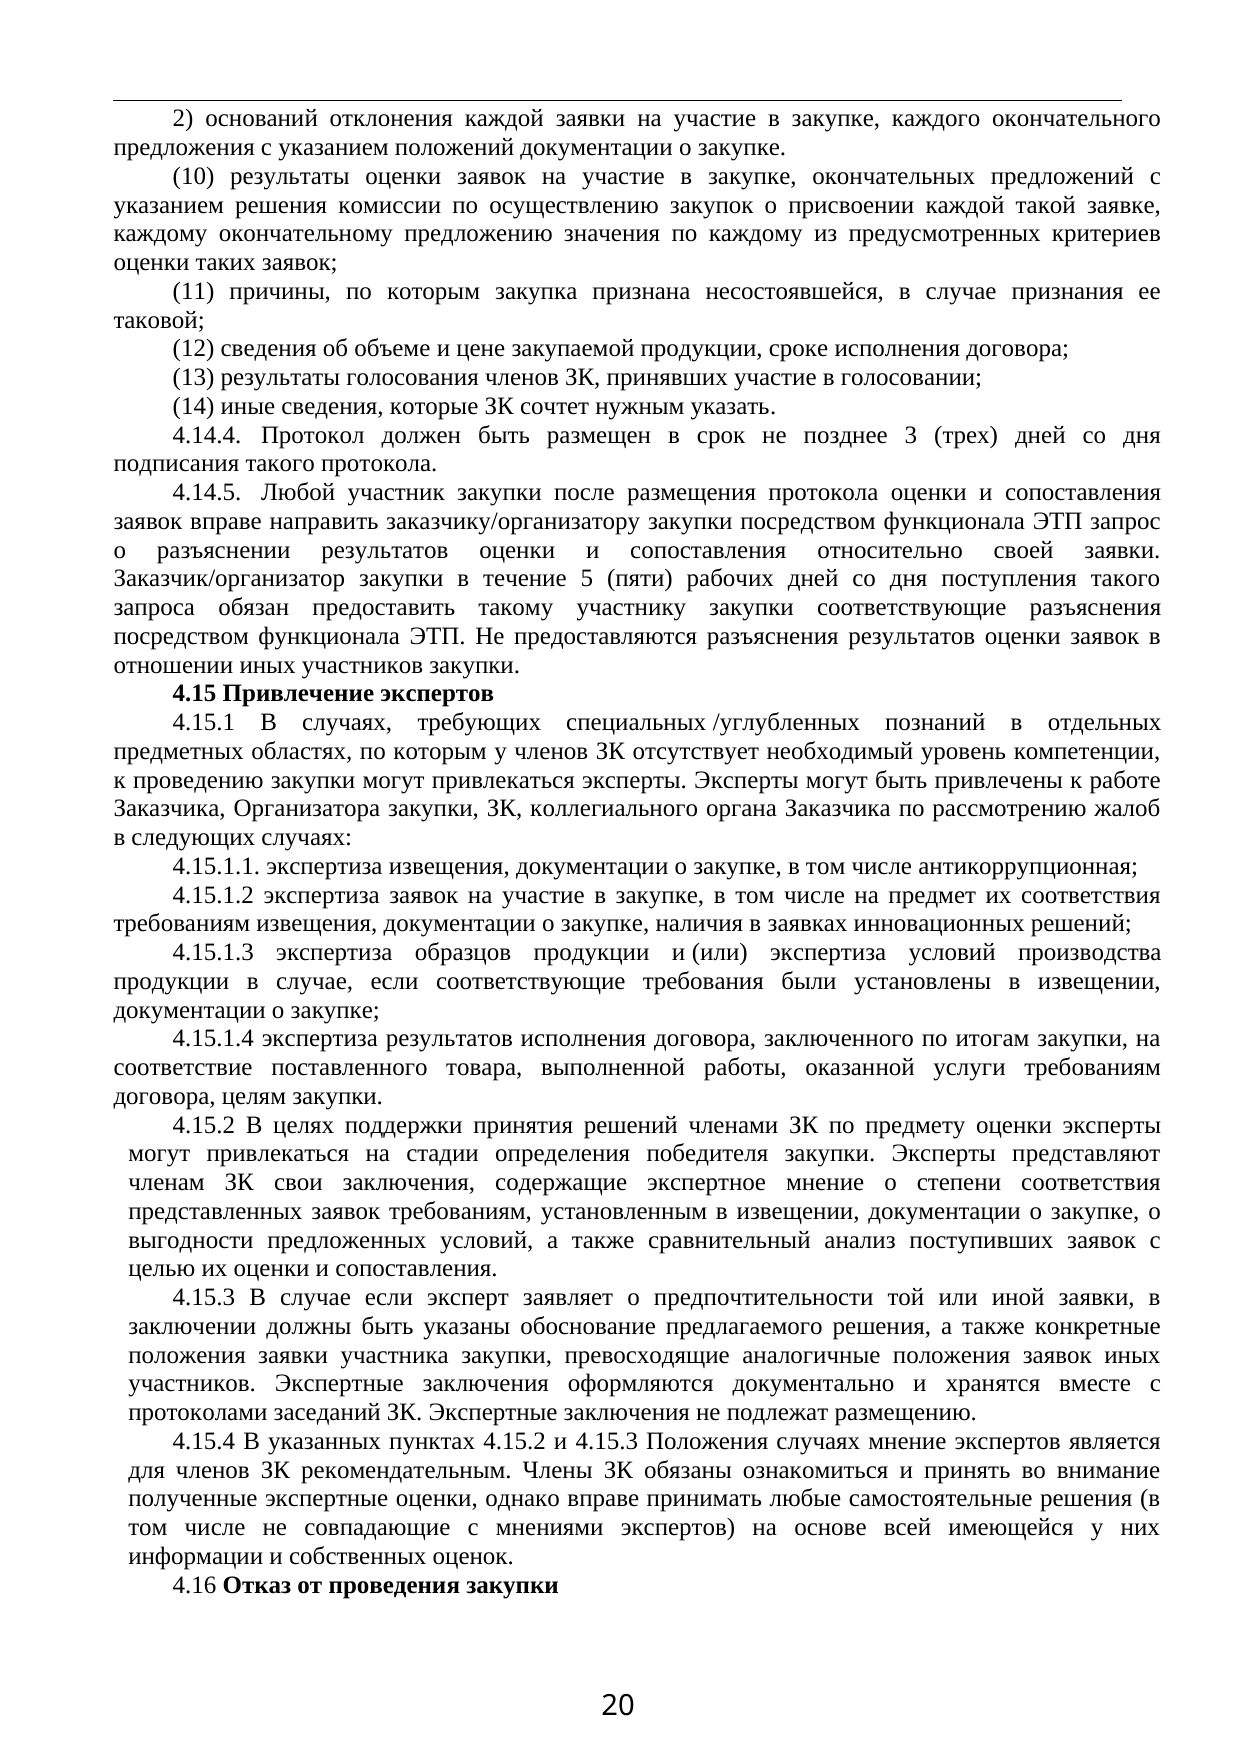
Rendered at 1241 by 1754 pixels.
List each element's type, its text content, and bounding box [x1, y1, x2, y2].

list 4.15.1.3 экспертиза образцов продукции и (или) экспертиза условий производства продукции в случае, если соответствующие требования были установлены в извещении, документации о закупке; [113, 937, 1162, 1023]
list 4.15.2 В целях поддержки принятия решений членами ЗК по предмету оценки эксперты могут привлекаться на стадии определения победителя закупки. Эксперты представляют членам ЗК свои заключения, содержащие экспертное мнение о степени соответствия представленных заявок требованиям, установленным в извещении, документации о закупке, о выгодности предложенных условий, а также сравнительный анализ поступивших заявок с целью их оценки и сопоставления. [128, 1110, 1162, 1282]
list 4.15 Привлечение экспертов [172, 678, 1162, 707]
list 4.15.1 В случаях, требующих специальных /углубленных познаний в отдельных предметных областях, по которым у членов ЗК отсутствует необходимый уровень компетенции, к проведению закупки могут привлекаться эксперты. Эксперты могут быть привлечены к работе Заказчика, Организатора закупки, ЗК, коллегиального органа Заказчика по рассмотрению жалоб в следующих случаях: [113, 707, 1162, 851]
list 4.15.1.4 экспертиза результатов исполнения договора, заключенного по итогам закупки, на соответствие поставленного товара, выполненной работы, оказанной услуги требованиям договора, целям закупки. [113, 1023, 1162, 1110]
list (12) сведения об объеме и цене закупаемой продукции, сроке исполнения договора; [113, 333, 1162, 362]
list (10) результаты оценки заявок на участие в закупке, окончательных предложений с указанием решения комиссии по осуществлению закупок о присвоении каждой такой заявке, каждому окончательному предложению значения по каждому из предусмотренных критериев оценки таких заявок; [113, 161, 1162, 276]
list 2) оснований отклонения каждой заявки на участие в закупке, каждого окончательного предложения с указанием положений документации о закупке. [113, 103, 1162, 161]
list 4.16 Отказ от проведения закупки [128, 1570, 1162, 1598]
list (14) иные сведения, которые ЗК сочтет нужным указать. [113, 391, 1162, 420]
list Протокол должен быть размещен в срок не позднее 3 (трех) дней со дня подписания такого протокола. [113, 420, 1162, 477]
list 4.15.1.2 экспертиза заявок на участие в закупке, в том числе на предмет их соответствия требованиям извещения, документации о закупке, наличия в заявках инновационных решений; [113, 880, 1162, 937]
list Любой участник закупки после размещения протокола оценки и сопоставления заявок вправе направить заказчику/организатору закупки посредством функционала ЭТП запрос о разъяснении результатов оценки и сопоставления относительно своей заявки. Заказчик/организатор закупки в течение 5 (пяти) рабочих дней со дня поступления такого запроса обязан предоставить такому участнику закупки соответствующие разъяснения посредством функционала ЭТП. Не предоставляются разъяснения результатов оценки заявок в отношении иных участников закупки. [113, 477, 1162, 678]
list (11) причины, по которым закупка признана несостоявшейся, в случае признания ее таковой; [113, 276, 1162, 333]
list (13) результаты голосования членов ЗК, принявших участие в голосовании; [113, 362, 1162, 391]
list 4.15.3 В случае если эксперт заявляет о предпочтительности той или иной заявки, в заключении должны быть указаны обоснование предлагаемого решения, а также конкретные положения заявки участника закупки, превосходящие аналогичные положения заявок иных участников. Экспертные заключения оформляются документально и хранятся вместе с протоколами заседаний ЗК. Экспертные заключения не подлежат размещению. [128, 1282, 1162, 1426]
list 4.15.4 В указанных пунктах 4.15.2 и 4.15.3 Положения случаях мнение экспертов является для членов ЗК рекомендательным. Члены ЗК обязаны ознакомиться и принять во внимание полученные экспертные оценки, однако вправе принимать любые самостоятельные решения (в том числе не совпадающие с мнениями экспертов) на основе всей имеющейся у них информации и собственных оценок. [128, 1426, 1162, 1570]
list 4.15.1.1. экспертиза извещения, документации о закупке, в том числе антикоррупционная; [113, 851, 1162, 880]
